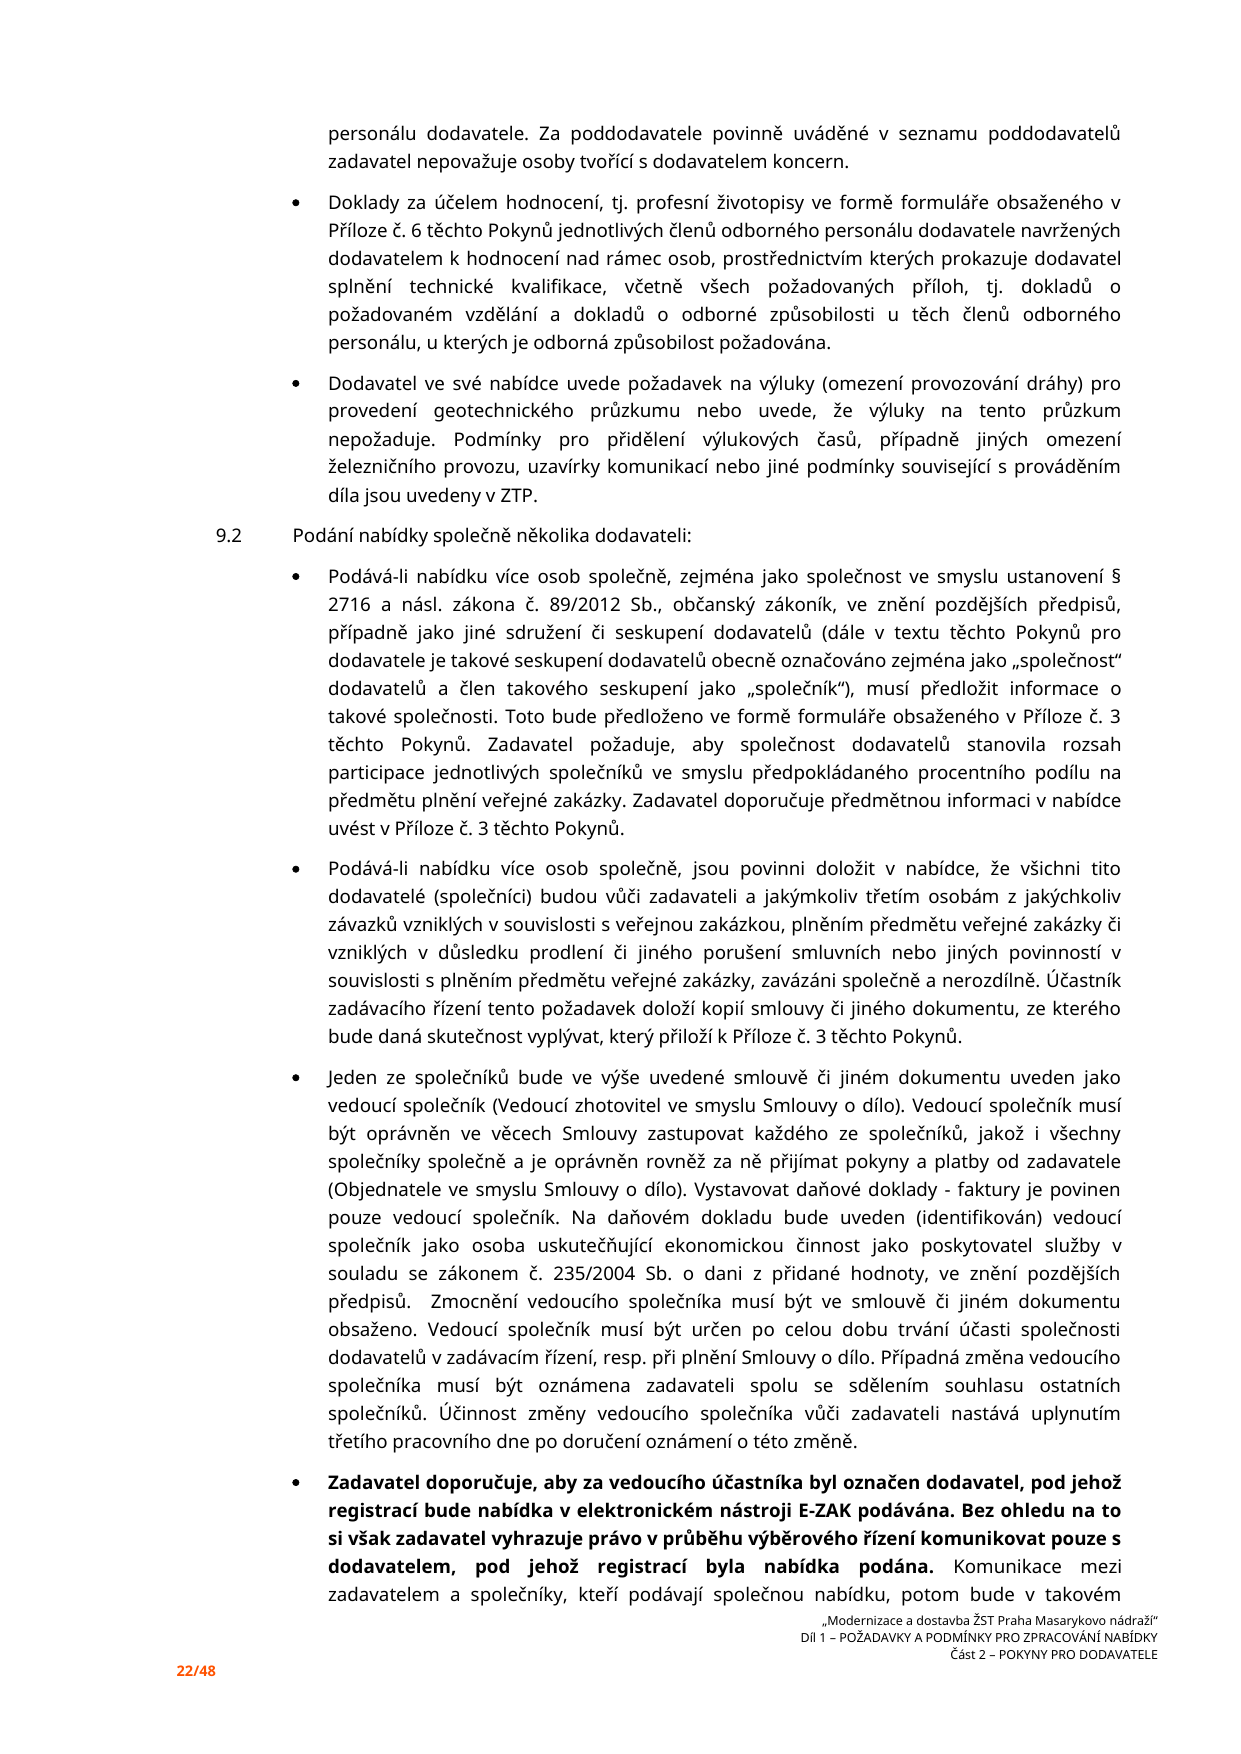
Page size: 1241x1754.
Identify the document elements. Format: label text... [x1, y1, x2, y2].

text Doklady za účelem hodnocení, tj. profesní životopisy ve formě formuláře obsaženého v Příloze č. 6 těchto Pokynů jednotlivých členů odborného personálu dodavatele navržených dodavatelem k hodnocení nad rámec osob, prostřednictvím kterých prokazuje dodavatel splnění technické kvalifikace, včetně všech požadovaných příloh, tj. dokladů o požadovaném vzdělání a dokladů o odborné způsobilosti u těch členů odborného personálu, u kterých je odborná způsobilost požadována. [292, 189, 1122, 355]
text Dodavatel ve své nabídce uvede požadavek na výluky (omezení provozování dráhy) pro provedení geotechnického průzkumu nebo uvede, že výluky na tento průzkum nepožaduje. Podmínky pro přidělení výlukových časů, případně jiných omezení železničního provozu, uzavírky komunikací nebo jiné podmínky související s prováděním díla jsou uvedeny v ZTP. [292, 370, 1122, 507]
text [292, 1469, 1122, 1607]
text Podává-li nabídku více osob společně, jsou povinni doložit v nabídce, že všichni tito dodavatelé (společníci) budou vůči zadavateli a jakýmkoliv třetím osobám z jakýchkoliv závazků vzniklých v souvislosti s veřejnou zakázkou, plněním předmětu veřejné zakázky či vzniklých v důsledku prodlení či jiného porušení smluvních nebo jiných povinností v souvislosti s plněním předmětu veřejné zakázky, zavázáni společně a nerozdílně. Účastník zadávacího řízení tento požadavek doloží kopií smlouvy či jiného dokumentu, ze kterého bude daná skutečnost vyplývat, který přiloží k Příloze č. 3 těchto Pokynů. [292, 856, 1122, 1049]
text Podává-li nabídku více osob společně, zejména jako společnost ve smyslu ustanovení § 2716 a násl. zákona č. 89/2012 Sb., občanský zákoník, ve znění pozdějších předpisů, případně jako jiné sdružení či seskupení dodavatelů (dále v textu těchto Pokynů pro dodavatele je takové seskupení dodavatelů obecně označováno zejména jako „společnost“ dodavatelů a člen takového seskupení jako „společník“), musí předložit informace o takové společnosti. Toto bude předloženo ve formě formuláře obsaženého v Příloze č. 3 těchto Pokynů. Zadavatel požaduje, aby společnost dodavatelů stanovila rozsah participace jednotlivých společníků ve smyslu předpokládaného procentního podílu na předmětu plnění veřejné zakázky. Zadavatel doporučuje předmětnou informaci v nabídce uvést v Příloze č. 3 těchto Pokynů. [292, 563, 1122, 841]
text Jeden ze společníků bude ve výše uvedené smlouvě či jiném dokumentu uveden jako vedoucí společník (Vedoucí zhotovitel ve smyslu Smlouvy o dílo). Vedoucí společník musí být oprávněn ve věcech Smlouvy zastupovat každého ze společníků, jakož i všechny společníky společně a je oprávněn rovněž za ně přijímat pokyny a platby od zadavatele (Objednatele ve smyslu Smlouvy o dílo). Vystavovat daňové doklady - faktury je povinen pouze vedoucí společník. Na daňovém dokladu bude uveden (identifikován) vedoucí společník jako osoba uskutečňující ekonomickou činnost jako poskytovatel služby v souladu se zákonem č. 235/2004 Sb. o dani z přidané hodnoty, ve znění pozdějších předpisů. Zmocnění vedoucího společníka musí být ve smlouvě či jiném dokumentu obsaženo. Vedoucí společník musí být určen po celou dobu trvání účasti společnosti dodavatelů v zadávacím řízení, resp. při plnění Smlouvy o dílo. Případná změna vedoucího společníka musí být oznámena zadavateli spolu se sdělením souhlasu ostatních společníků. Účinnost změny vedoucího společníka vůči zadavateli nastává uplynutím třetího pracovního dne po doručení oznámení o této změně. [292, 1064, 1122, 1454]
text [292, 121, 1122, 174]
text Podání nabídky společně několika dodavateli: [216, 522, 1122, 548]
